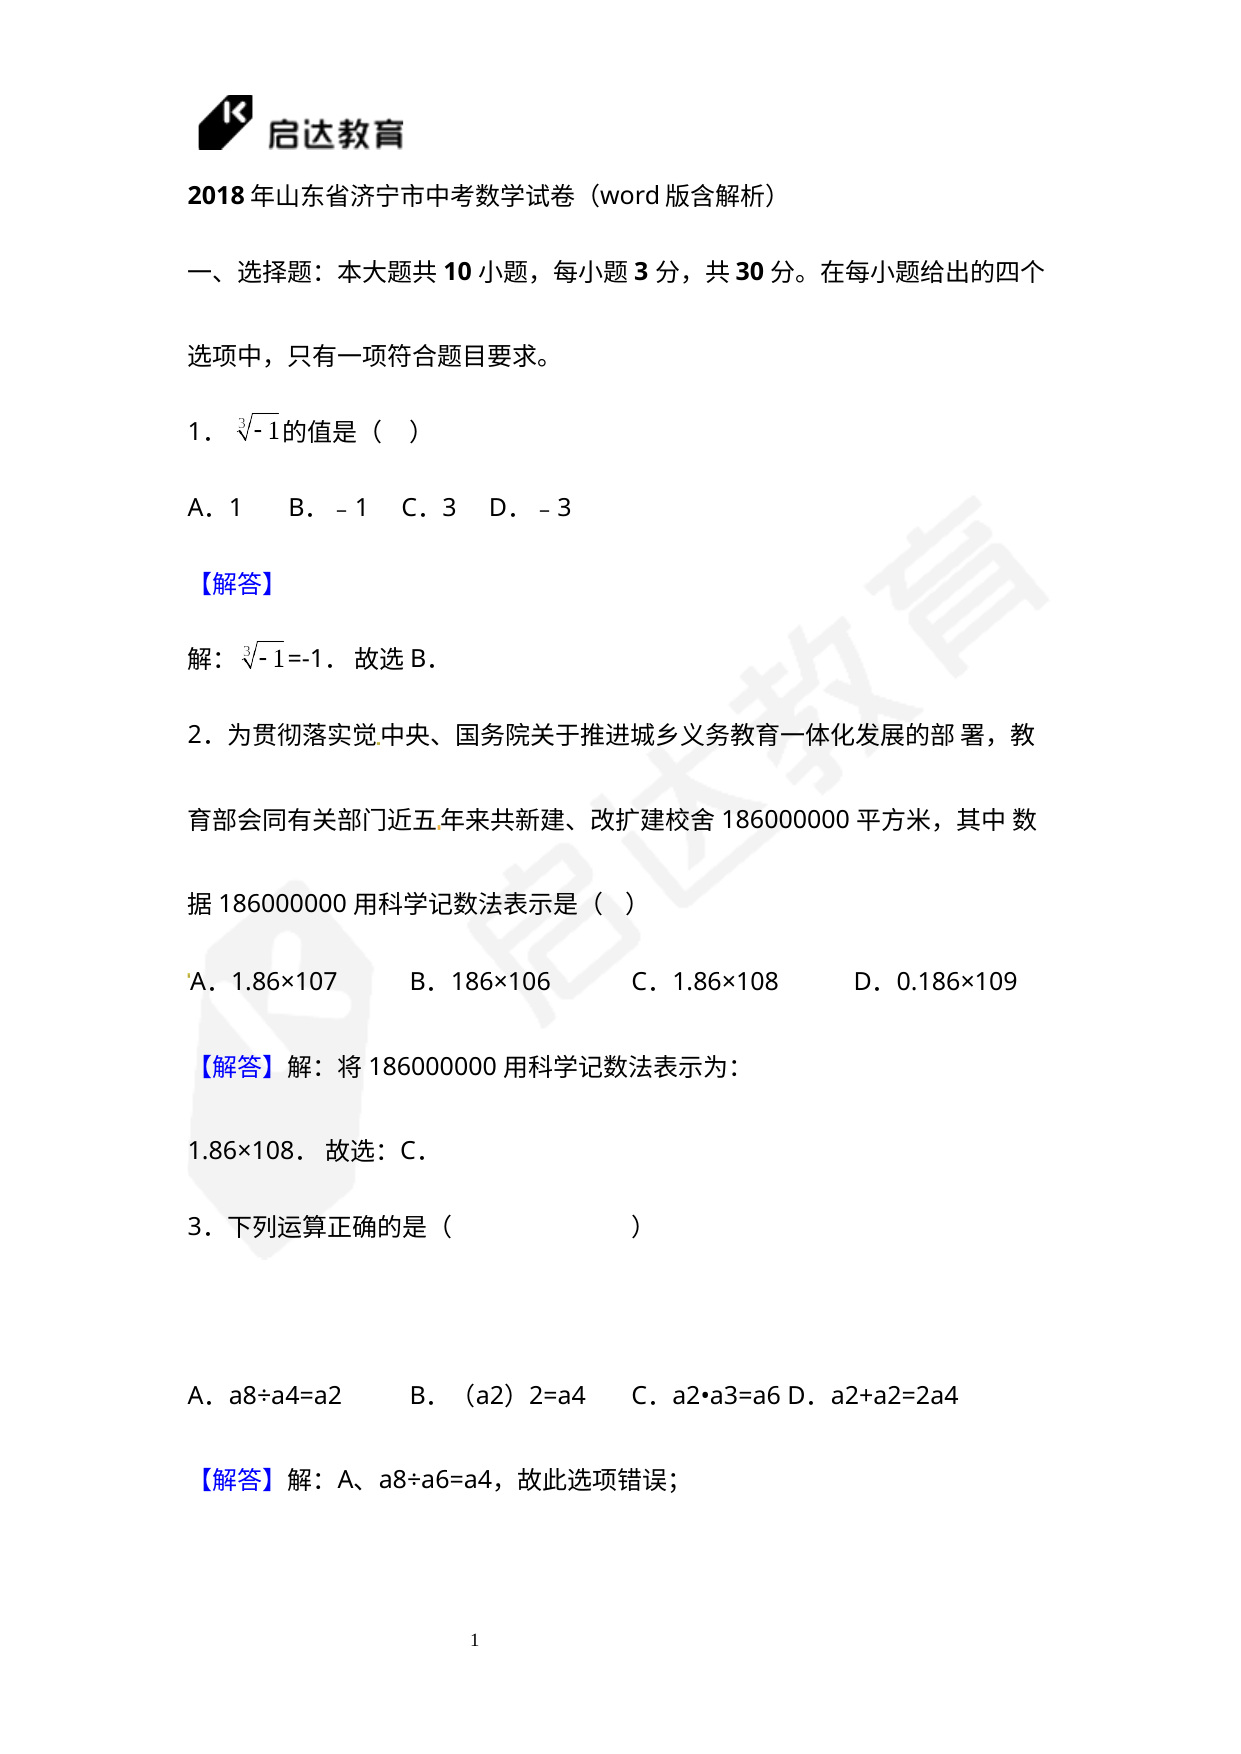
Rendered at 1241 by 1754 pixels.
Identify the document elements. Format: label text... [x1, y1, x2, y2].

text 3．下列运算正确的是（ ） [来源:学*科*网Z*X*X*K] [187, 1193, 1055, 1342]
text 1． 的值是（ ） [187, 398, 1055, 463]
text 【解答】解：A、a8÷a6=a4，故此选项错误； [187, 1446, 1055, 1511]
text 【解答】 [187, 550, 458, 615]
text 2．为贯彻落实觉中央、国务院关于推进城乡义务教育一体化发展的部 署，教育部会同有关部门近五年来共新建、改扩建校舍 186000000 平方米，其中 数据 186000000 用科学记数法表示是（ ） [187, 701, 1048, 935]
text A．1.86×107 B．186×106 C．1.86×108 D．0.186×109 [187, 948, 1055, 1013]
picture [198, 95, 404, 150]
text 【解答】解：将 186000000 用科学记数法表示为：1.86×108． 故选：C． [187, 1033, 863, 1182]
text A．a8÷a4=a2 B．（a2）2=a4 C．a2•a3=a6 D．a2+a2=2a4 [187, 1362, 1055, 1427]
text 解：=-1． 故选B． [187, 626, 458, 691]
text 一、选择题：本大题共 10 小题，每小题 3 分，共 30 分。在每小题给出的四个 选项中，只有一项符合题目要求。 [187, 238, 1048, 387]
text 2018年山东省济宁市中考数学试卷（word版含解析） [187, 162, 886, 227]
text A．1 B．﹣1 C．3 D．﹣3 [187, 474, 1055, 539]
